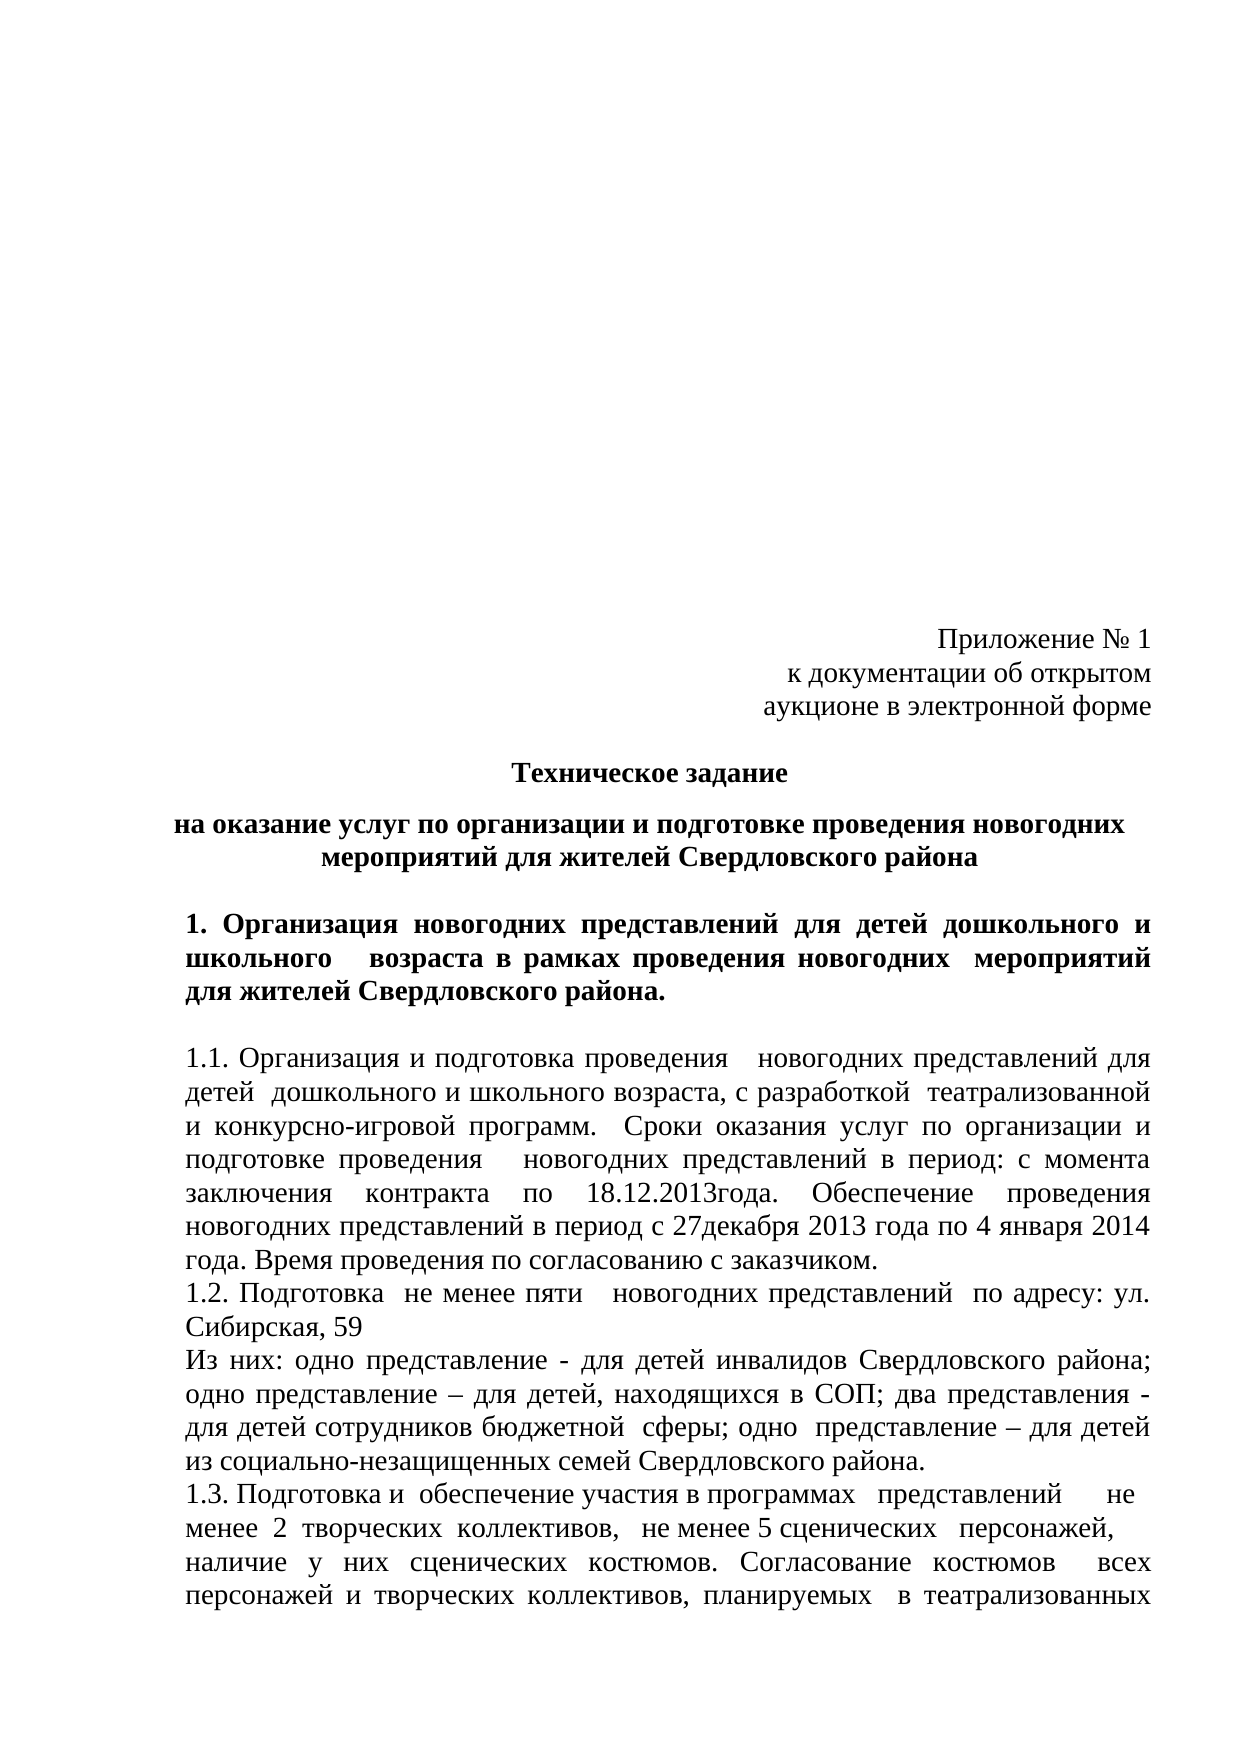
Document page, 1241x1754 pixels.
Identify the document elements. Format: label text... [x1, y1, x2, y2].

text аукционе в электронной форме [148, 688, 1152, 722]
text 1.2. Подготовка не менее пяти новогодних представлений по адресу: ул. Сибирская, 59 [185, 1275, 1152, 1342]
text Приложение № 1 [148, 621, 1152, 655]
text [185, 1477, 1152, 1611]
text на оказание услуг по организации и подготовке проведения новогодних мероприятий для жителей Свердловского района [148, 806, 1152, 873]
text к документации об открытом [148, 655, 1152, 688]
text Техническое задание [148, 755, 1152, 789]
text Из них: одно представление - для детей инвалидов Свердловского района; одно представление – для детей, находящихся в СОП; два представления - для детей сотрудников бюджетной сферы; одно представление – для детей из социально-незащищенных семей Свердловского района. [185, 1342, 1152, 1477]
text 1.1. Организация и подготовка проведения новогодних представлений для детей дошкольного и школьного возраста, с разработкой театрализованной и конкурсно-игровой программ. Сроки оказания услуг по организации и подготовке проведения новогодних представлений в период: с момента заключения контракта по 18.12.2013года. Обеспечение проведения новогодних представлений в период с 27декабря 2013 года по 4 января 2014 года. Время проведения по согласованию с заказчиком. [185, 1041, 1152, 1275]
text 1. Организация новогодних представлений для детей дошкольного и школьного возраста в рамках проведения новогодних мероприятий для жителей Свердловского района. [185, 906, 1152, 1007]
